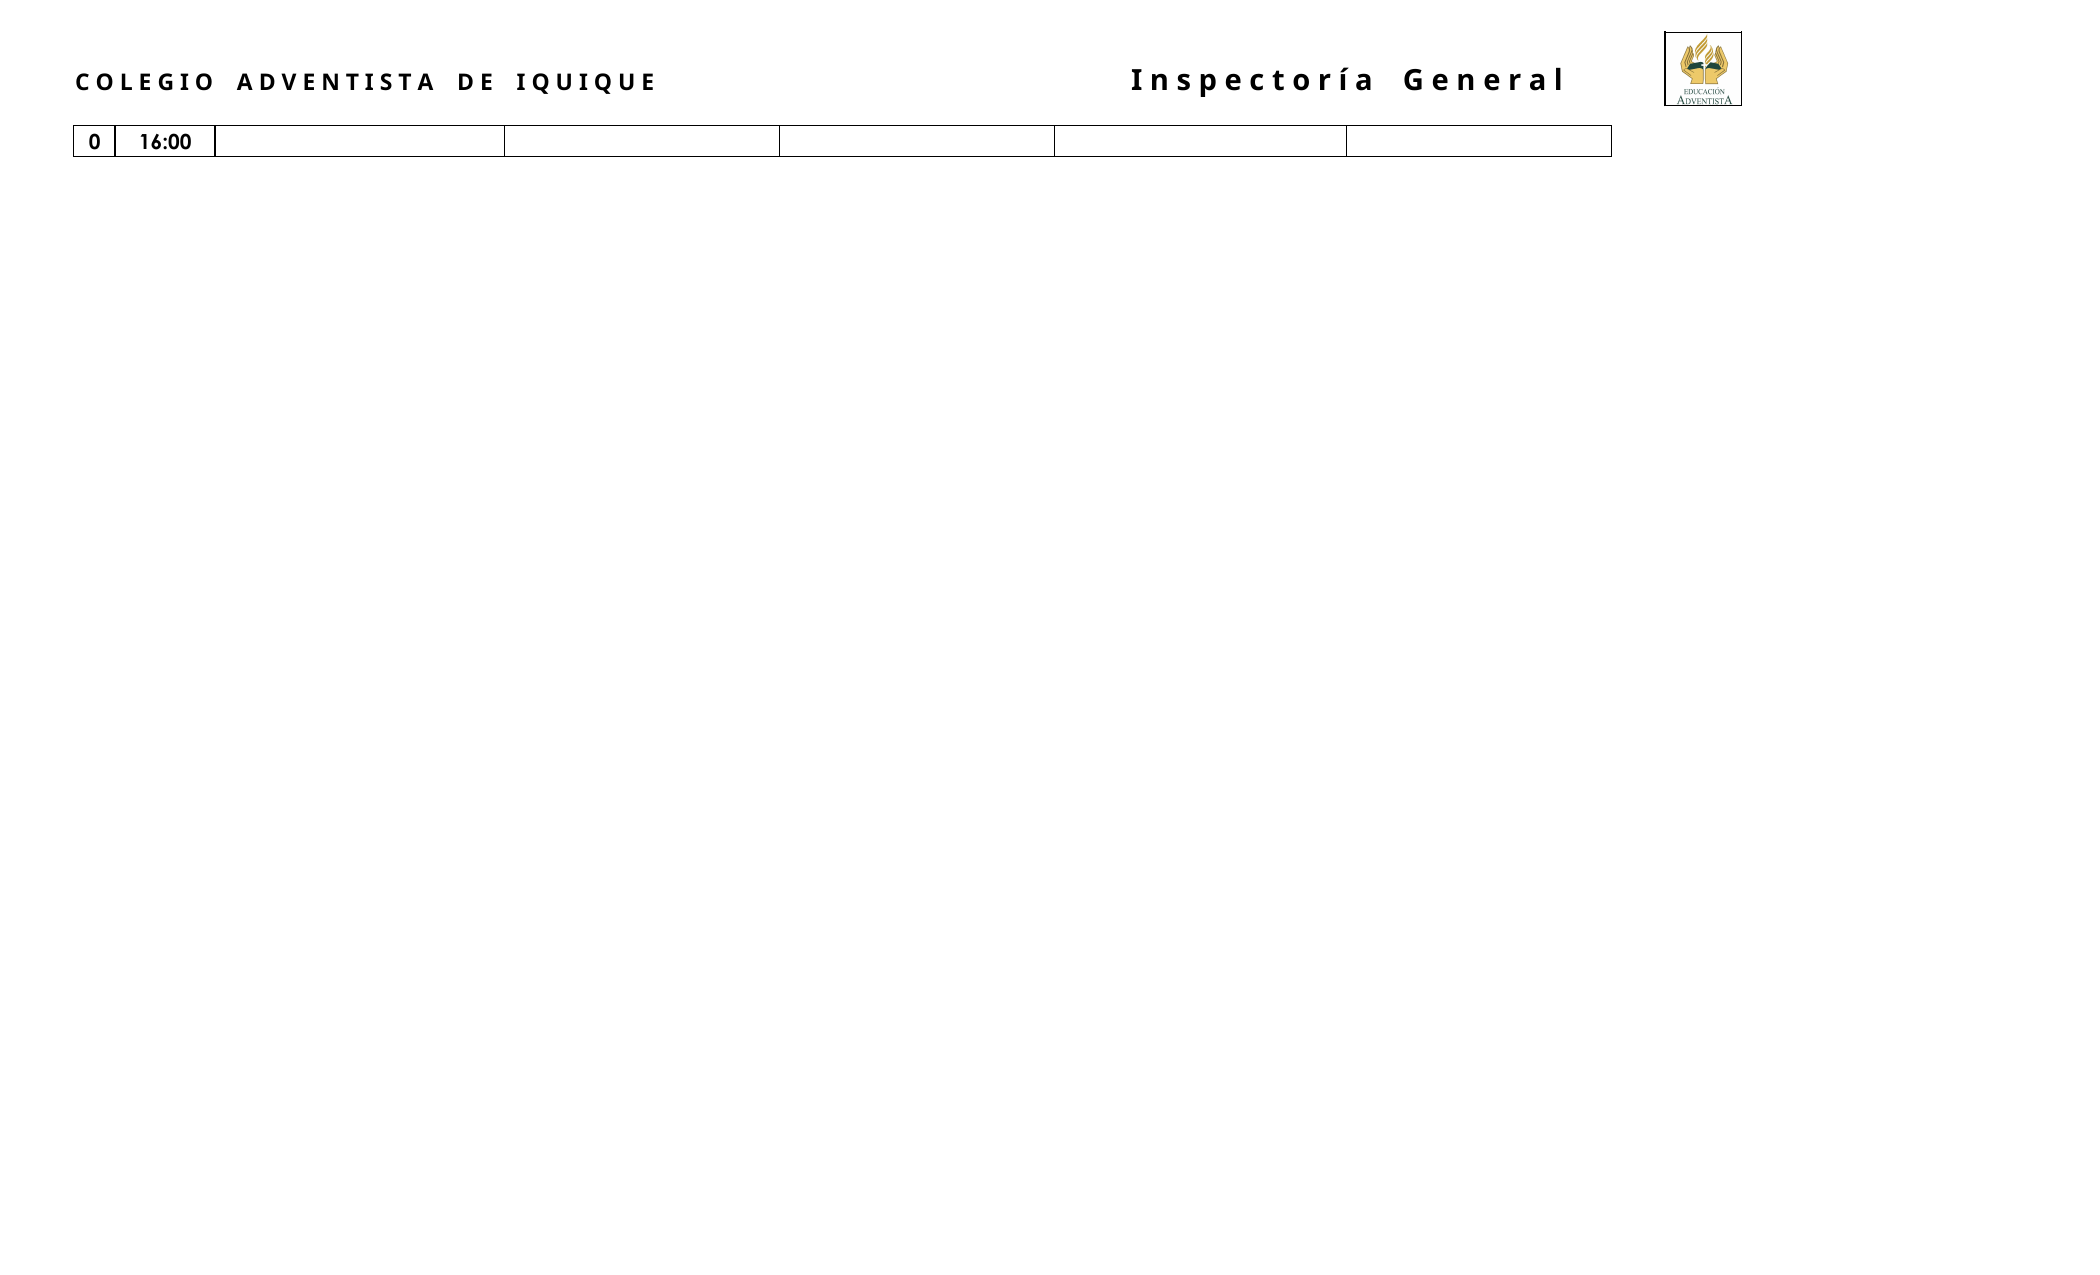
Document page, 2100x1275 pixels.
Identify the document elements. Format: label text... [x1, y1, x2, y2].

table_cell [1347, 126, 1611, 156]
table_cell 10 [74, 126, 114, 156]
table_cell 16:00 [116, 126, 214, 156]
picture [1666, 33, 1741, 105]
table_cell [216, 126, 504, 156]
table_cell [505, 126, 779, 156]
table_cell [1055, 126, 1346, 156]
table_cell [780, 126, 1054, 156]
